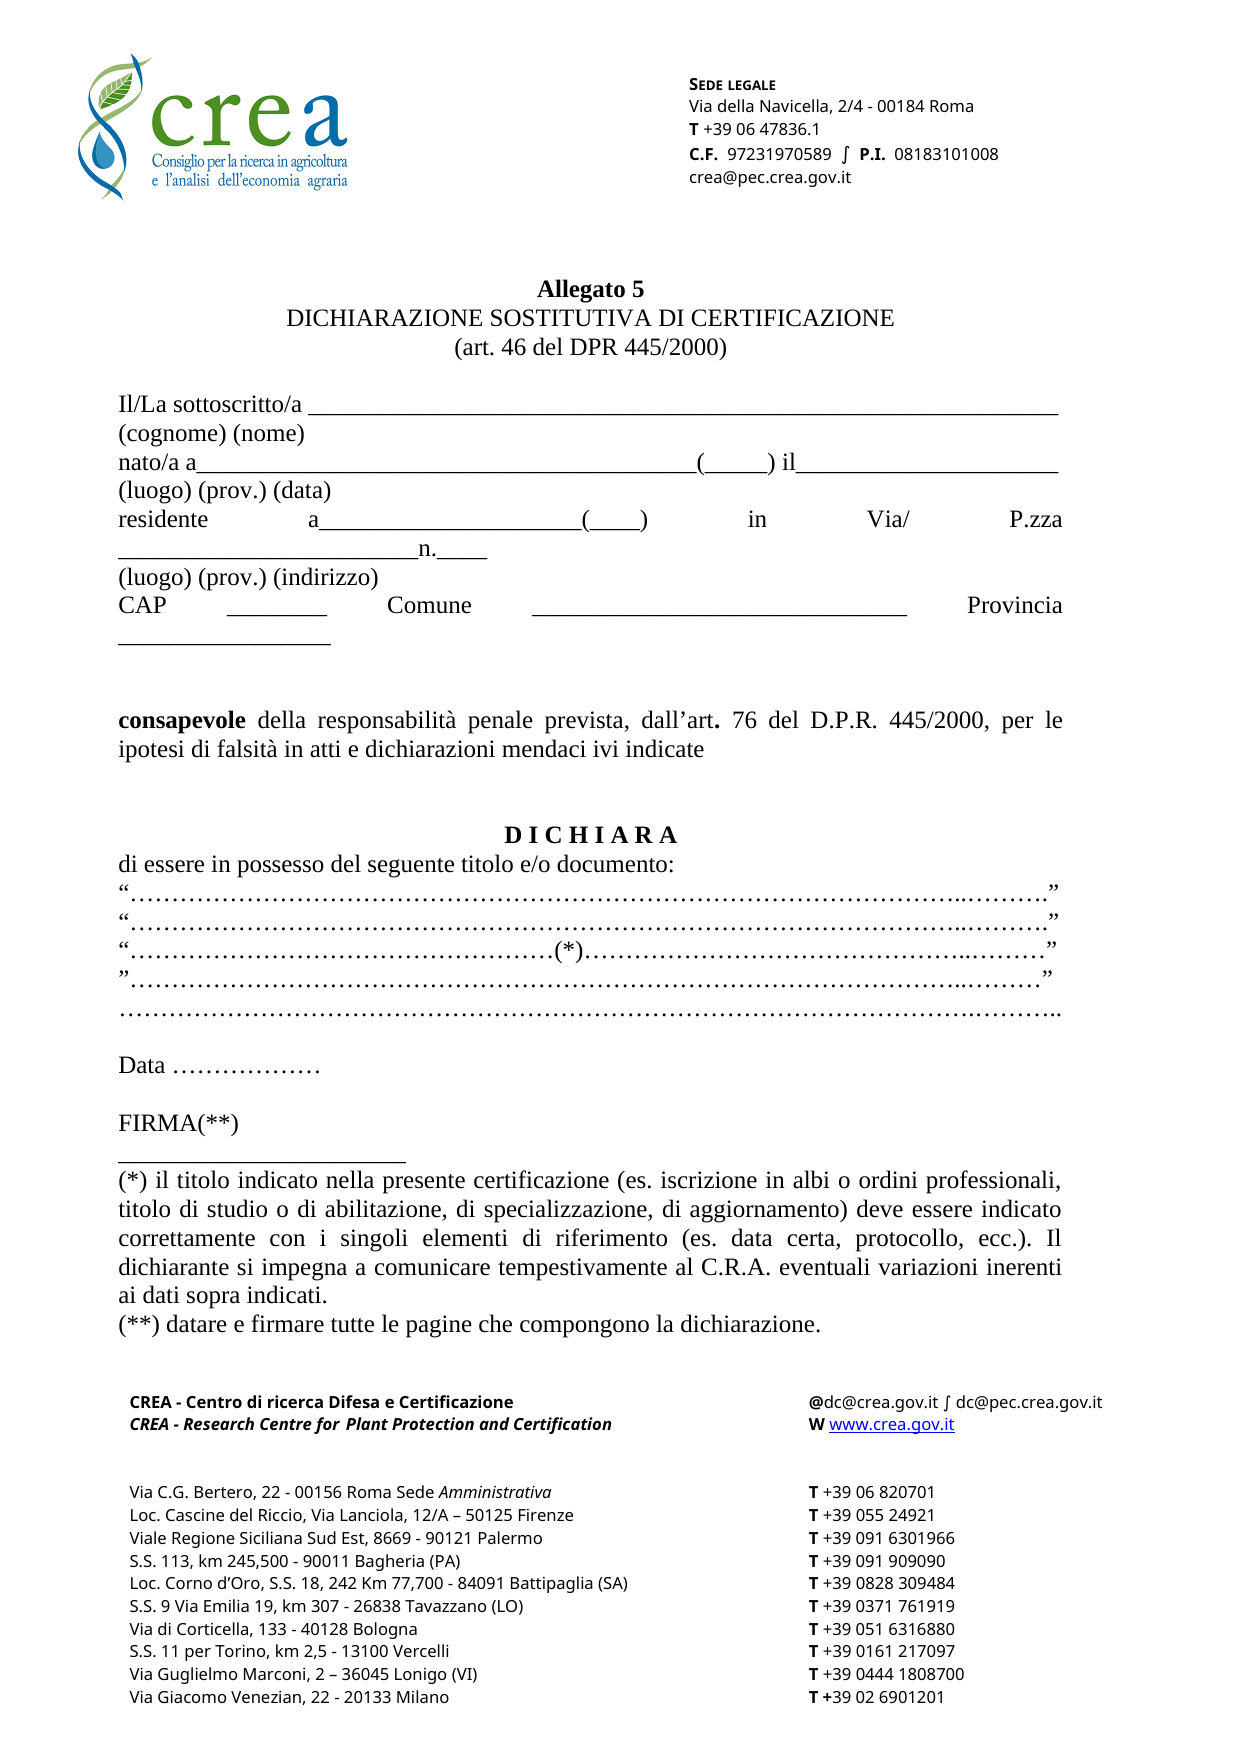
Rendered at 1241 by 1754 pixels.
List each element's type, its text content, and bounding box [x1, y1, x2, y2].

text FIRMA(**) [118, 1108, 1063, 1137]
text (luogo) (prov.) (indirizzo) [118, 562, 1063, 590]
text D I C H I A R A [118, 820, 1063, 849]
text (**) datare e firmare tutte le pagine che compongono la dichiarazione. [118, 1309, 1063, 1338]
text (cognome) (nome) [118, 418, 1063, 447]
text (*) il titolo indicato nella presente certificazione (es. iscrizione in albi o ordini professionali, titolo di studio o di abilitazione, di specializzazione, di aggiornamento) deve essere indicato correttamente con i singoli elementi di riferimento (es. data certa, protocollo, ecc.). Il dichiarante si impegna a comunicare tempestivamente al C.R.A. eventuali variazioni inerenti ai dati sopra indicati. [118, 1165, 1063, 1309]
text CAP ________ Comune ______________________________ Provincia _________________ [118, 590, 1063, 648]
text Il/La sottoscritto/a ____________________________________________________________ [118, 389, 1063, 418]
text nato/a a________________________________________(_____) il_____________________ [118, 447, 1063, 475]
text “……………………………………………(*)………………………………………..………” [118, 935, 1063, 964]
text di essere in possesso del seguente titolo e/o documento: [118, 849, 1063, 878]
text ”………………………………………………………………………………………..………” [118, 964, 1063, 993]
text Allegato 5 [118, 274, 1063, 303]
text “………………………………………………………………………………………..……….” [118, 907, 1063, 935]
picture [75, 53, 348, 201]
text “………………………………………………………………………………………..……….” [118, 878, 1063, 907]
text DICHIARAZIONE SOSTITUTIVA DI CERTIFICAZIONE [118, 303, 1063, 332]
text (art. 46 del DPR 445/2000) [118, 332, 1063, 360]
text ………………………………………………………………………………………….……….. [118, 993, 1063, 1022]
text residente a_____________________(____) in Via/ P.zza ________________________n.____ [118, 504, 1063, 562]
text Data ……………… [118, 1050, 1063, 1079]
text _______________________ [118, 1137, 1063, 1165]
text (luogo) (prov.) (data) [118, 475, 1063, 504]
text consapevole della responsabilità penale prevista, dall’art. 76 del D.P.R. 445/2000, per le ipotesi di falsità in atti e dichiarazioni mendaci ivi indicate [118, 705, 1063, 763]
